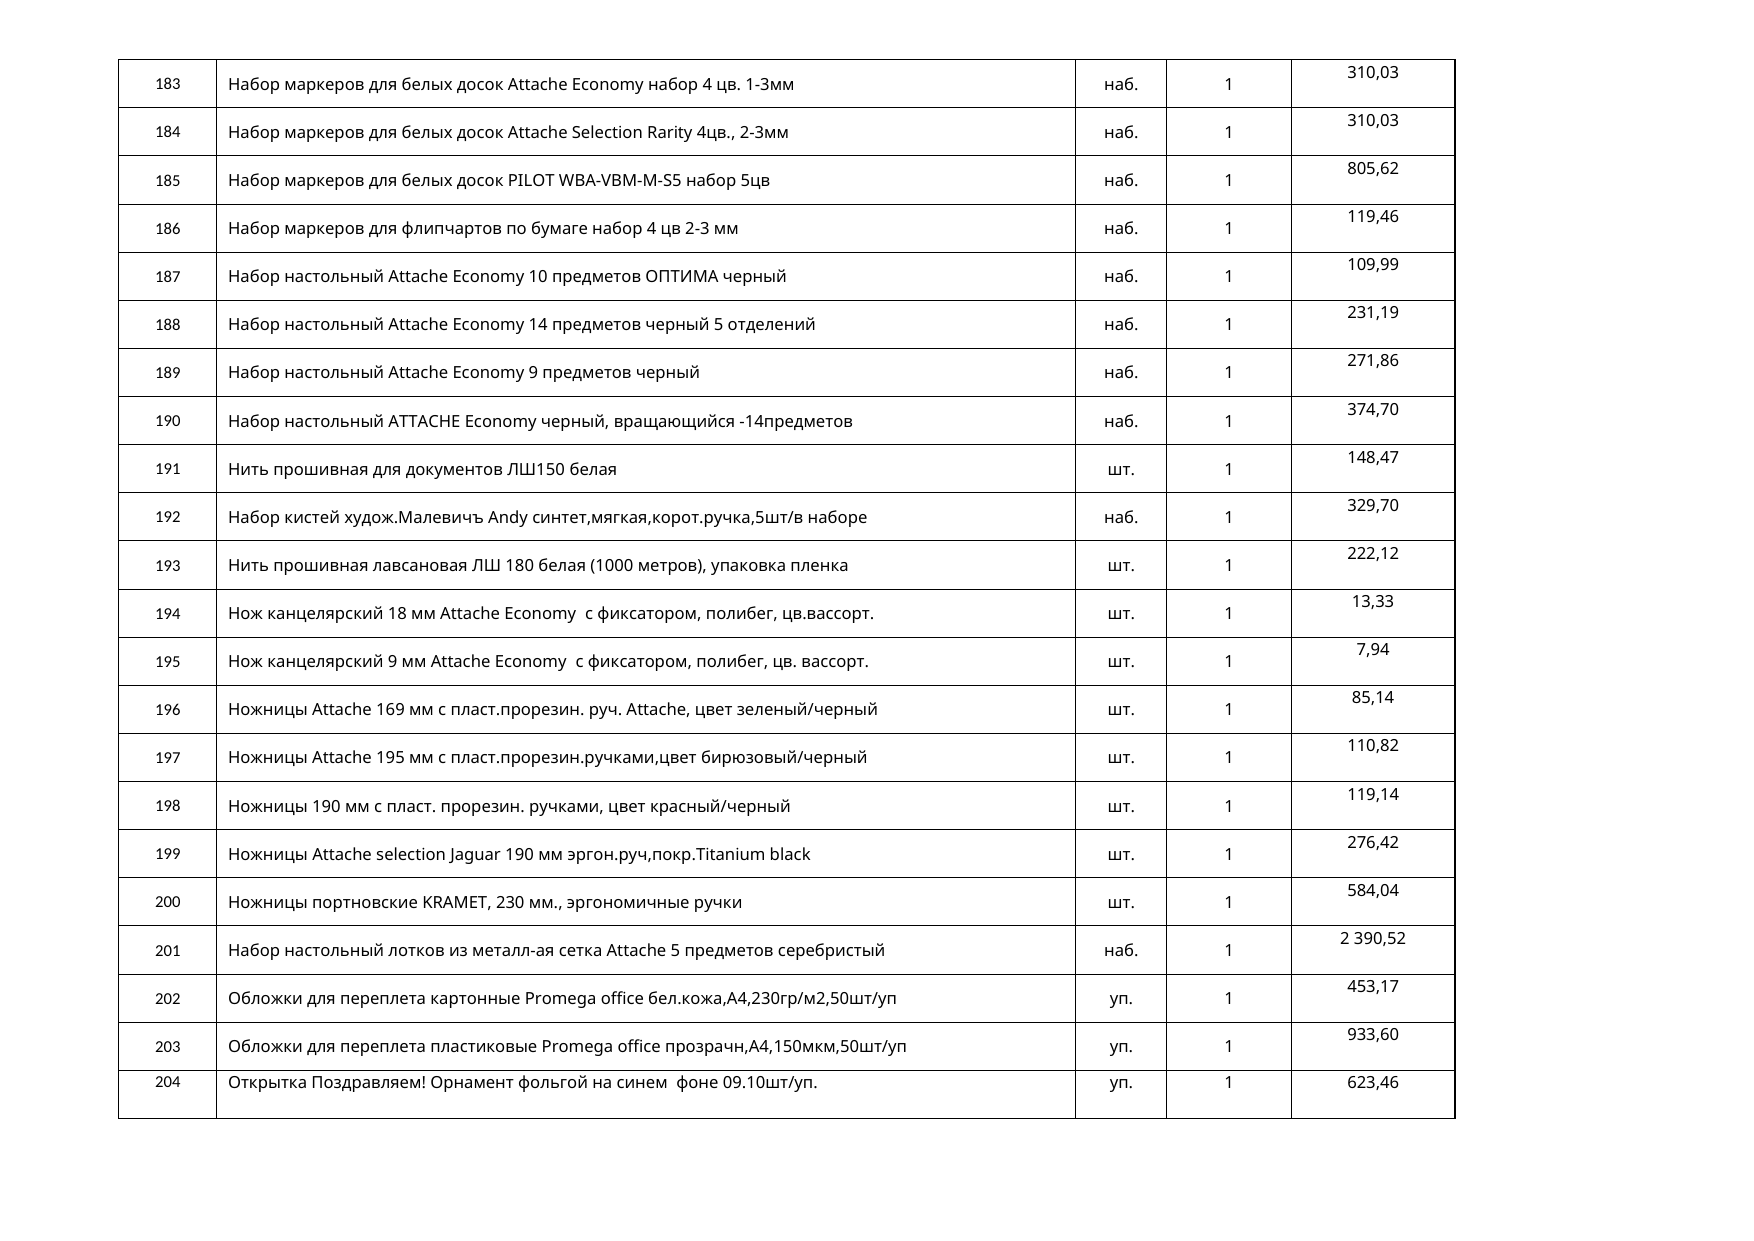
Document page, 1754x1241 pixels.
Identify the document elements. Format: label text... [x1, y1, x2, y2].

table_cell 184 [119, 108, 216, 155]
table_cell 1 [1167, 493, 1291, 540]
table_cell наб. [1076, 253, 1166, 300]
table_cell 329,70 [1292, 493, 1454, 540]
table_cell 197 [119, 734, 216, 781]
table_cell 185 [119, 156, 216, 203]
table_cell 186 [119, 205, 216, 252]
table_cell Набор настольный Attache Economy 9 предметов черный [217, 349, 1075, 396]
table_cell наб. [1076, 301, 1166, 348]
table_cell шт. [1076, 445, 1166, 492]
table_cell Ножницы Attache 195 мм с пласт.прорезин.ручками,цвет бирюзовый/черный [217, 734, 1075, 781]
table_cell наб. [1076, 205, 1166, 252]
table_cell 200 [119, 878, 216, 925]
table_cell Обложки для переплета картонные Promega office бел.кожа,A4,230гр/м2,50шт/уп [217, 975, 1075, 1022]
table_cell Набор настольный Attache Economy 10 предметов ОПТИМА черный [217, 253, 1075, 300]
table_cell 1 [1167, 1071, 1291, 1118]
table_cell шт. [1076, 878, 1166, 925]
table_cell шт. [1076, 590, 1166, 637]
table_cell 271,86 [1292, 349, 1454, 396]
table_cell Ножницы портновские KRAMET, 230 мм., эргономичные ручки [217, 878, 1075, 925]
table_cell 188 [119, 301, 216, 348]
table_cell 193 [119, 541, 216, 588]
table_cell 2 390,52 [1292, 926, 1454, 973]
table_cell 1 [1167, 782, 1291, 829]
table_cell 1 [1167, 60, 1291, 107]
table_cell 189 [119, 349, 216, 396]
table_cell 1 [1167, 397, 1291, 444]
table_cell шт. [1076, 638, 1166, 685]
table_cell 1 [1167, 253, 1291, 300]
table_cell 1 [1167, 638, 1291, 685]
table_cell 1 [1167, 541, 1291, 588]
table_cell 187 [119, 253, 216, 300]
table_cell наб. [1076, 349, 1166, 396]
table_cell 1 [1167, 301, 1291, 348]
table_cell 453,17 [1292, 975, 1454, 1022]
table_cell наб. [1076, 926, 1166, 973]
table_cell 1 [1167, 590, 1291, 637]
table_cell Нить прошивная лавсановая ЛШ 180 белая (1000 метров), упаковка пленка [217, 541, 1075, 588]
table_cell наб. [1076, 397, 1166, 444]
table_cell Ножницы 190 мм с пласт. прорезин. ручками, цвет красный/черный [217, 782, 1075, 829]
table_cell 1 [1167, 975, 1291, 1022]
table_cell шт. [1076, 686, 1166, 733]
table_cell 933,60 [1292, 1023, 1454, 1070]
table_cell 202 [119, 975, 216, 1022]
table_cell Ножницы Attache selection Jaguar 190 мм эргон.руч,покр.Titanium black [217, 830, 1075, 877]
table_cell 201 [119, 926, 216, 973]
table_cell 1 [1167, 926, 1291, 973]
table_cell 805,62 [1292, 156, 1454, 203]
table_cell Набор маркеров для белых досок Attache Economy набор 4 цв. 1-3мм [217, 60, 1075, 107]
table_cell шт. [1076, 830, 1166, 877]
table_cell шт. [1076, 734, 1166, 781]
table_cell 1 [1167, 108, 1291, 155]
table_cell 119,46 [1292, 205, 1454, 252]
table_cell уп. [1076, 1023, 1166, 1070]
table_cell 204 [119, 1071, 216, 1118]
table_cell наб. [1076, 493, 1166, 540]
table_cell 196 [119, 686, 216, 733]
table_cell 623,46 [1292, 1071, 1454, 1118]
table_cell 1 [1167, 878, 1291, 925]
table_cell 195 [119, 638, 216, 685]
table_cell Открытка Поздравляем! Орнамент фольгой на синем фоне 09.10шт/уп. [217, 1071, 1075, 1118]
table_cell 374,70 [1292, 397, 1454, 444]
table_cell 119,14 [1292, 782, 1454, 829]
table_cell 1 [1167, 830, 1291, 877]
table_cell 276,42 [1292, 830, 1454, 877]
table_cell 109,99 [1292, 253, 1454, 300]
table_cell Ножницы Attache 169 мм с пласт.прорезин. руч. Attache, цвет зеленый/черный [217, 686, 1075, 733]
table_cell 1 [1167, 156, 1291, 203]
table_cell 1 [1167, 686, 1291, 733]
table_cell 1 [1167, 445, 1291, 492]
table_cell 222,12 [1292, 541, 1454, 588]
table_cell Набор кистей худож.Малевичъ Andy синтет,мягкая,корот.ручка,5шт/в наборе [217, 493, 1075, 540]
table_cell 7,94 [1292, 638, 1454, 685]
table_cell 194 [119, 590, 216, 637]
table_cell 203 [119, 1023, 216, 1070]
table_cell 310,03 [1292, 108, 1454, 155]
table_cell 13,33 [1292, 590, 1454, 637]
table_cell Нож канцелярский 18 мм Attache Economy с фиксатором, полибег, цв.вассорт. [217, 590, 1075, 637]
table_cell 1 [1167, 349, 1291, 396]
table_cell 1 [1167, 205, 1291, 252]
table_cell Набор настольный ATTACHE Economy черный, вращающийся -14предметов [217, 397, 1075, 444]
table_cell 199 [119, 830, 216, 877]
table_cell Нить прошивная для документов ЛШ150 белая [217, 445, 1075, 492]
table_cell шт. [1076, 782, 1166, 829]
table_cell Обложки для переплета пластиковые Promega office прозрачн,A4,150мкм,50шт/уп [217, 1023, 1075, 1070]
table_cell 85,14 [1292, 686, 1454, 733]
table_cell 310,03 [1292, 60, 1454, 107]
table_cell 148,47 [1292, 445, 1454, 492]
table_cell 198 [119, 782, 216, 829]
table_cell наб. [1076, 60, 1166, 107]
table_cell уп. [1076, 975, 1166, 1022]
table_cell Набор маркеров для белых досок PILOT WBA-VBM-M-S5 набор 5цв [217, 156, 1075, 203]
table_cell наб. [1076, 156, 1166, 203]
table_cell 192 [119, 493, 216, 540]
table_cell 584,04 [1292, 878, 1454, 925]
table_cell Набор маркеров для флипчартов по бумаге набор 4 цв 2-3 мм [217, 205, 1075, 252]
table_cell 110,82 [1292, 734, 1454, 781]
table_cell наб. [1076, 108, 1166, 155]
table_cell 231,19 [1292, 301, 1454, 348]
table_cell 190 [119, 397, 216, 444]
table_cell Набор маркеров для белых досок Attache Selection Rarity 4цв., 2-3мм [217, 108, 1075, 155]
table_cell 1 [1167, 1023, 1291, 1070]
table_cell Нож канцелярский 9 мм Attache Economy с фиксатором, полибег, цв. вассорт. [217, 638, 1075, 685]
table_cell 183 [119, 60, 216, 107]
table_cell 191 [119, 445, 216, 492]
table_cell 1 [1167, 734, 1291, 781]
table_cell Набор настольный Attache Economy 14 предметов черный 5 отделений [217, 301, 1075, 348]
table_cell шт. [1076, 541, 1166, 588]
table_cell уп. [1076, 1071, 1166, 1118]
table_cell Набор настольный лотков из металл-ая сетка Attache 5 предметов серебристый [217, 926, 1075, 973]
